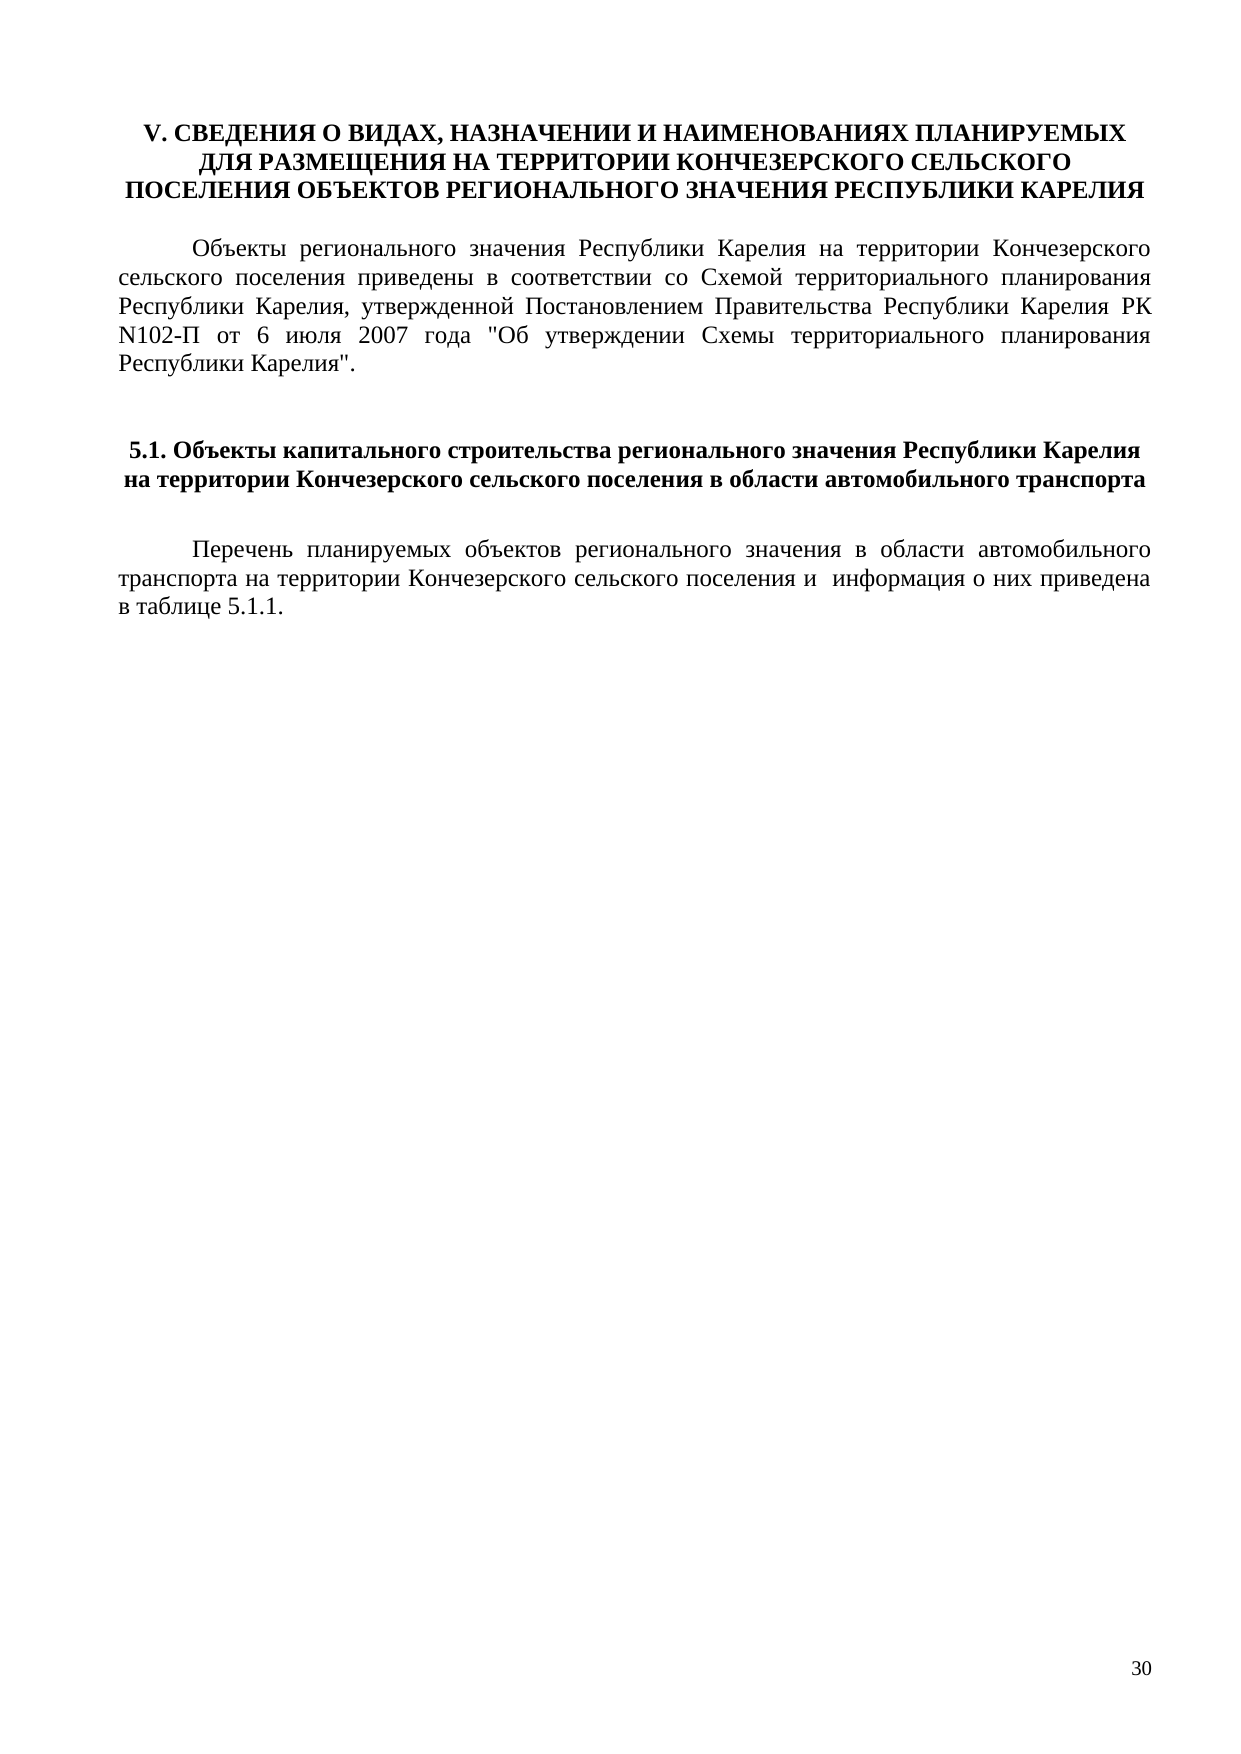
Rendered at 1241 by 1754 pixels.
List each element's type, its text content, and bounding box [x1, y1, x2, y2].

text Объекты регионального значения Республики Карелия на территории Кончезерского сельского поселения приведены в соответствии со Схемой территориального планирования Республики Карелия, утвержденной Постановлением Правительства Республики Карелия РК N102-П от 6 июля 2007 года "Об утверждении Схемы территориального планирования Республики Карелия". [118, 348, 1152, 377]
subtitle 5.1. Объекты капитального строительства регионального значения Республики Карелия на территории Кончезерского сельского поселения в области автомобильного транспорта [118, 435, 1152, 493]
text Перечень планируемых объектов регионального значения в области автомобильного транспорта на территории Кончезерского сельского поселения и информация о них приведена в таблице 5.1.1. [118, 534, 1152, 620]
text Объекты регионального значения Республики Карелия на территории Кончезерского сельского поселения приведены в соответствии со Схемой территориального планирования Республики Карелия, утвержденной Постановлением Правительства Республики Карелия РК N102-П от 6 июля 2007 года "Об утверждении Схемы территориального планирования Республики Карелия". [118, 233, 1152, 320]
subtitle V. СВЕДЕНИЯ О ВИДАХ, НАЗНАЧЕНИИ И НАИМЕНОВАНИЯХ ПЛАНИРУЕМЫХ ДЛЯ РАЗМЕЩЕНИЯ НА ТЕРРИТОРИИ КОНЧЕЗЕРСКОГО СЕЛЬСКОГО ПОСЕЛЕНИЯ ОБЪЕКТОВ РЕГИОНАЛЬНОГО ЗНАЧЕНИЯ РЕСПУБЛИКИ КАРЕЛИЯ [118, 118, 1152, 204]
